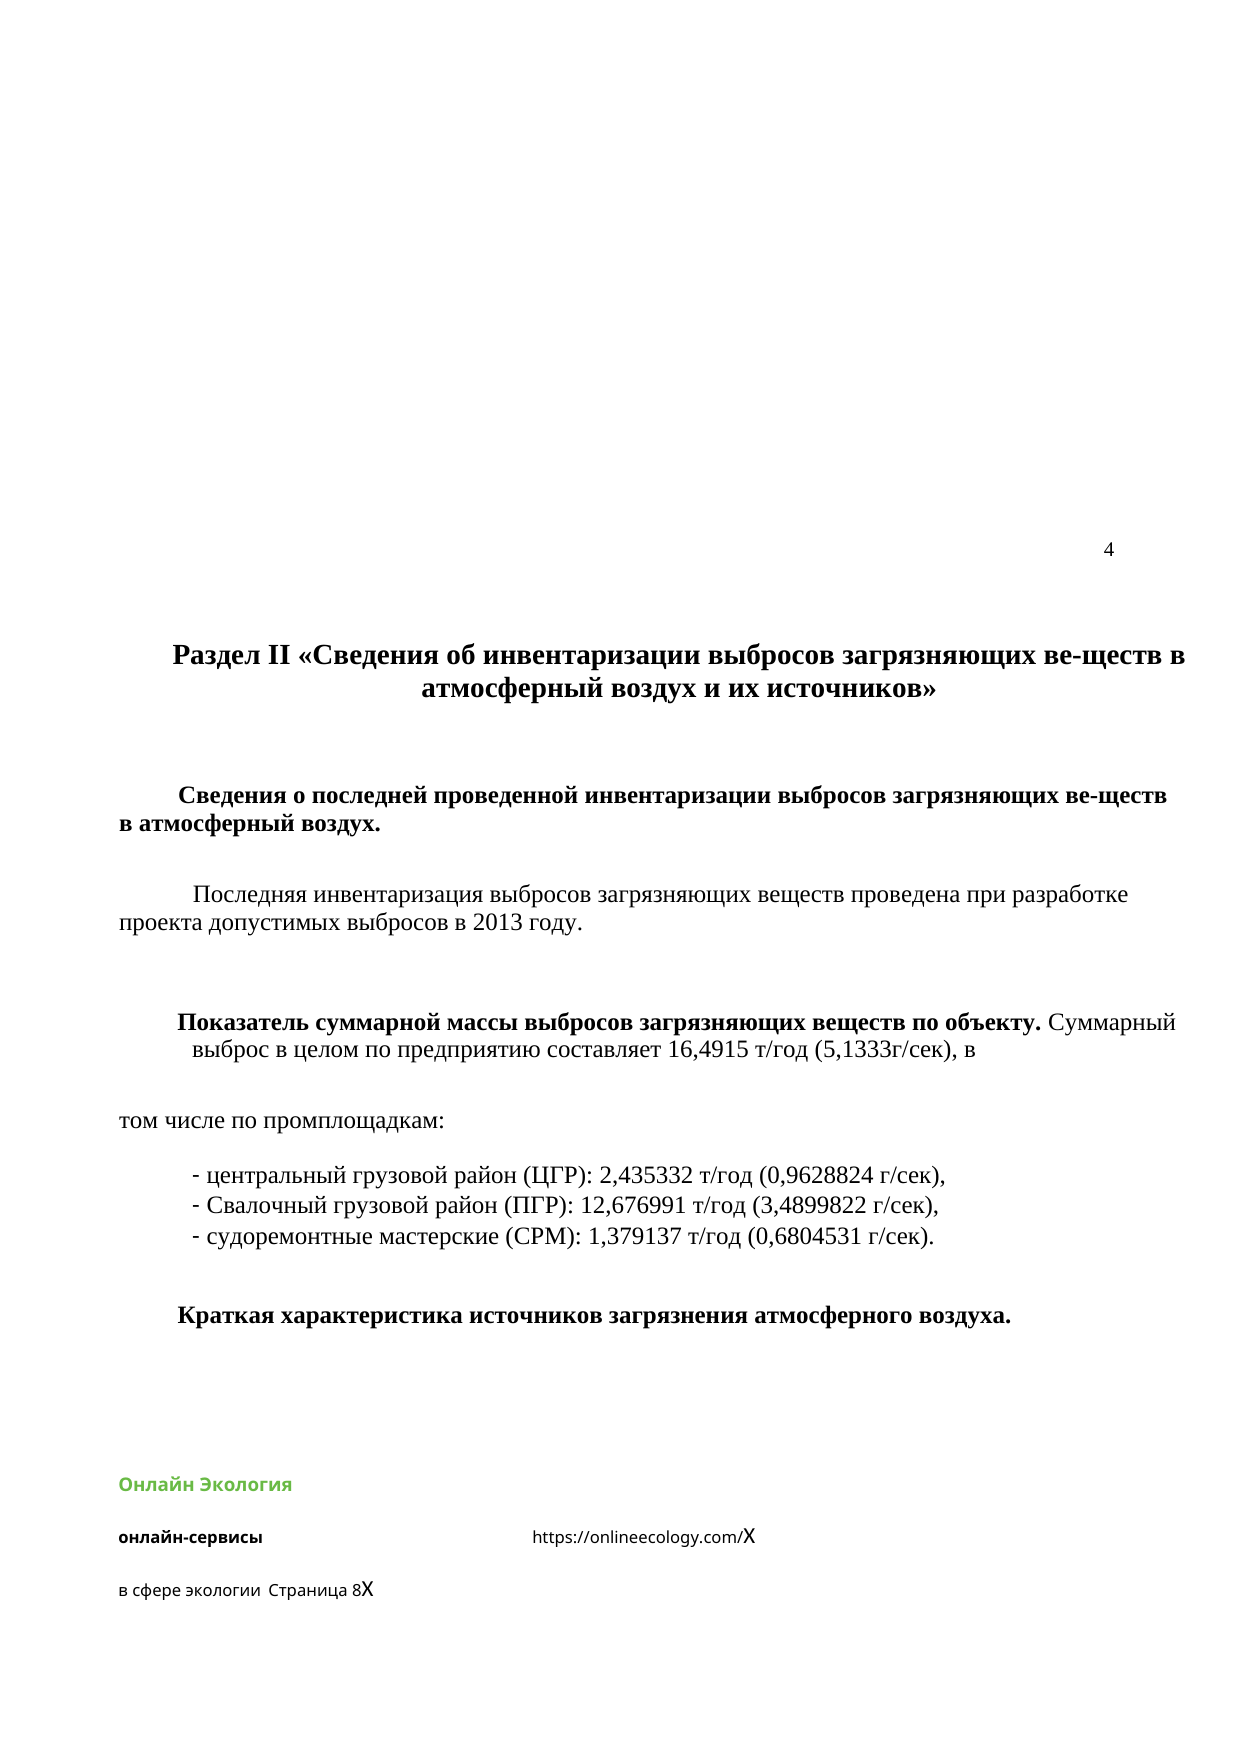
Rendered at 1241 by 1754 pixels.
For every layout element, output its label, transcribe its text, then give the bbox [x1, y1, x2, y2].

text Cведения о последней проведенной инвентаризации выбросов загрязняющих ве-ществ в атмосферный воздух. [119, 782, 1181, 837]
text Показатель суммарной массы выбросов загрязняющих веществ по объекту. Суммарный выброс в целом по предприятию составляет 16,4915 т/год (5,1333г/сек), в [177, 1008, 1179, 1063]
text Последняя инвентаризация выбросов загрязняющих веществ проведена при разработке проекта допустимых выбросов в 2013 году. [119, 880, 1179, 936]
text Краткая характеристика источников загрязнения атмосферного воздуха. [177, 1300, 1181, 1329]
list центральный грузовой район (ЦГР): 2,435332 т/год (0,9628824 г/сек), [192, 1159, 1181, 1189]
text Раздел II «Сведения об инвентаризации выбросов загрязняющих ве-ществ в атмосферный воздух и их источников» [118, 638, 1240, 704]
text 4 [1103, 536, 1181, 561]
text том числе по промплощадкам: [119, 1105, 1181, 1134]
list Свалочный грузовой район (ПГР): 12,676991 т/год (3,4899822 г/сек), [192, 1189, 1181, 1220]
list судоремонтные мастерские (СРМ): 1,379137 т/год (0,6804531 г/сек). [192, 1220, 1181, 1250]
